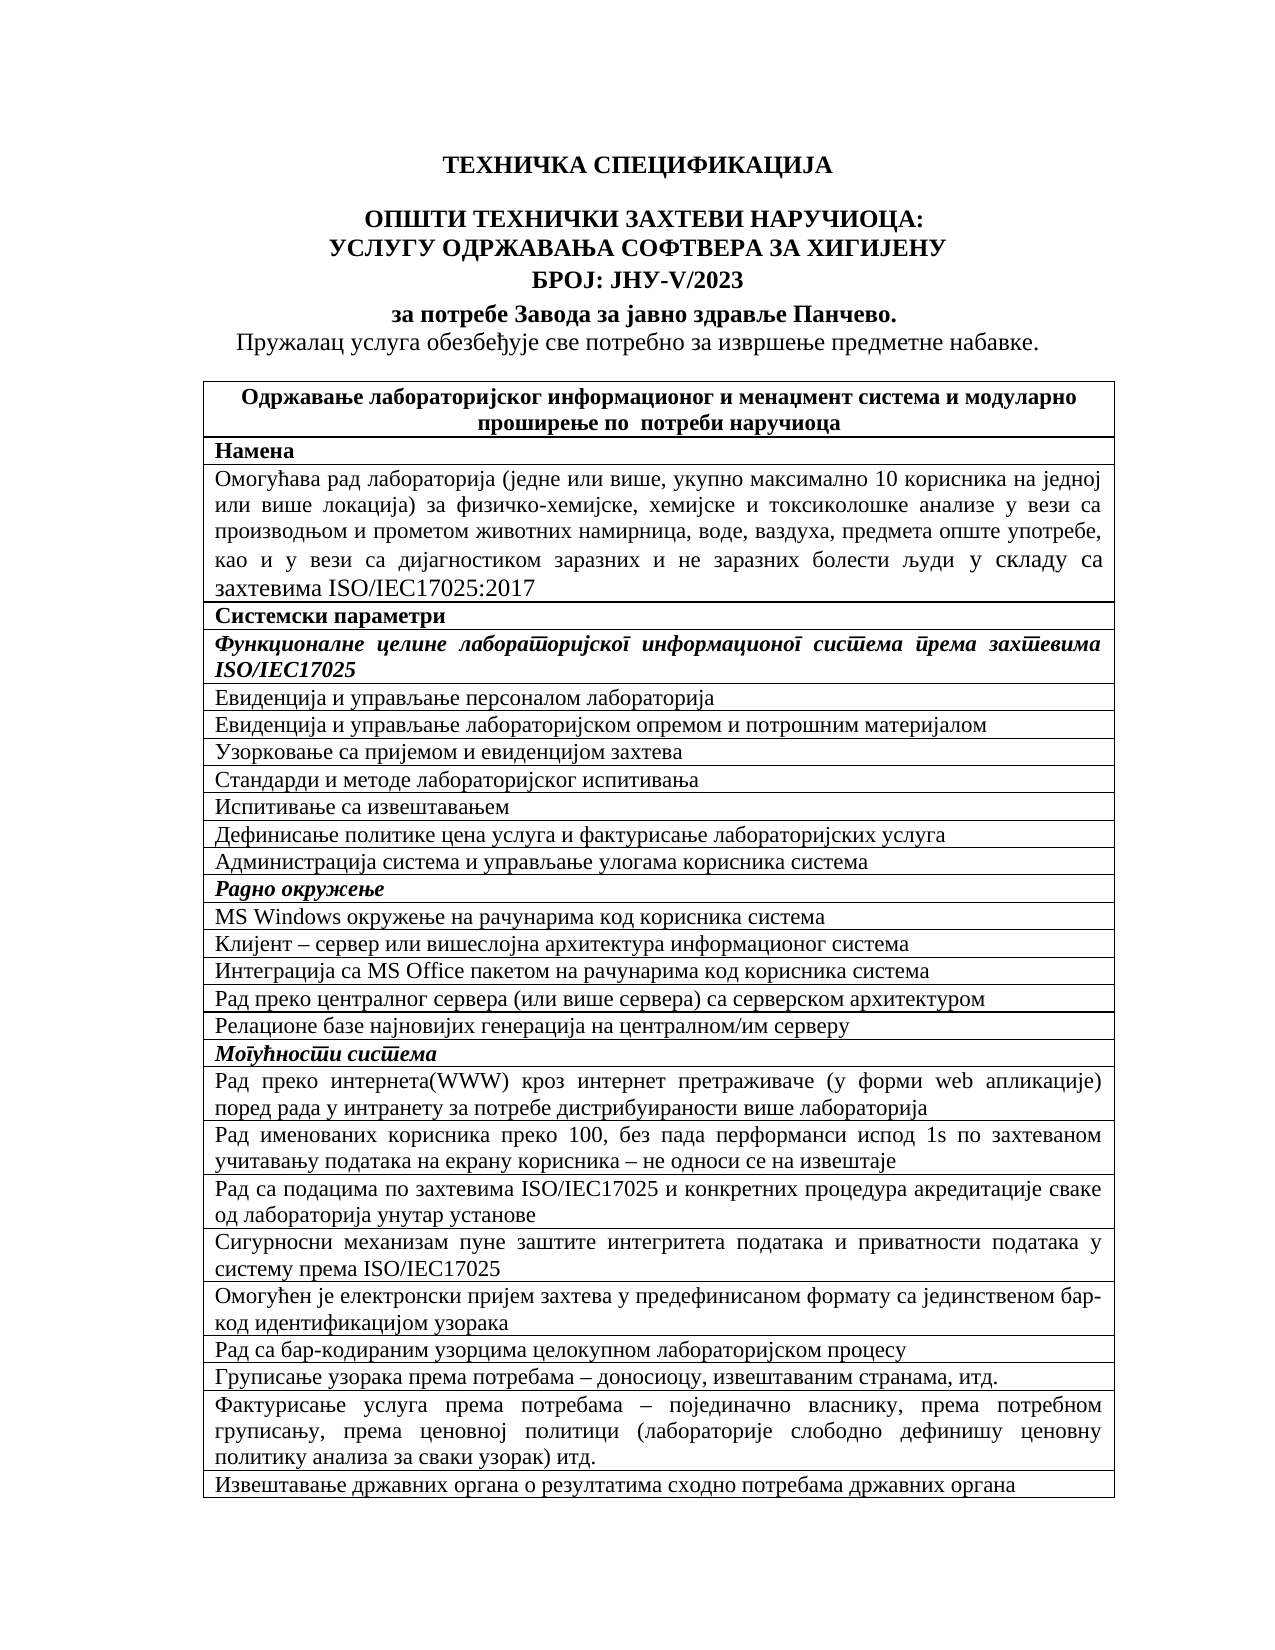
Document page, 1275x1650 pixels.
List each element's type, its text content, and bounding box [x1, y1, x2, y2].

table_cell Администрација система и управљање улогама корисника система [204, 848, 1114, 874]
table_cell Фактурисање услуга према потребама – појединачно власнику, према потребном груписању, према ценовној политици (лабораторије слободно дефинишу ценовну политику анализа за сваки узорак) итд. [204, 1391, 1114, 1470]
text за потребе Завода за јавно здравље Панчево. [194, 299, 1094, 327]
table_cell Евиденција и управљање лабораторијском опремом и потрошним материјалом [204, 711, 1114, 737]
table_cell Рад преко централног сервера (или више сервера) са серверском архитектуром [204, 985, 1114, 1011]
table_cell Релационе базе најновијих генерација на централном/им серверу [204, 1013, 1114, 1039]
table_cell Евиденција и управљање персоналом лабораторија [204, 684, 1114, 710]
table_cell Извештавање државних органа о резултатима сходно потребама државних органа [204, 1471, 1114, 1497]
text БРОЈ: ЈНУ-V/2023 [150, 266, 1125, 294]
table_cell Рад именованих корисника преко 100, без пада перформанси испод 1s по захтеваном учитавању података на екрану корисника – не односи се на извештаје [204, 1121, 1114, 1174]
table_cell Сигурносни механизам пуне заштите интегритета података и приватности података у систему према ISO/IEC17025 [204, 1229, 1114, 1281]
table_cell Омогућава рад лабораторија (једне или више, укупно максимално 10 корисника на једној или више локација) за физичко-хемијске, хемијске и токсиколошке анализе у вези са производњом и прометом животних намирница, воде, ваздуха, предмета опште употребе, као и у вези са дијагностиком заразних и не заразних болести људи у складу са захтевима ISO/IEC17025:2017 [204, 465, 1114, 601]
table_cell Клијент – сервер или вишеслојна архитектура информационог система [204, 930, 1114, 957]
table_header Одржавање лабораторијског информационог и менаџмент система и модуларно проширење по потреби наручиоца [204, 382, 1114, 436]
table_cell Рад са бар-кодираним узорцима целокупном лабораторијском процесу [204, 1336, 1114, 1362]
table_cell Узорковање са пријемом и евиденцијом захтева [204, 739, 1114, 765]
table_cell Испитивање са извештавањем [204, 793, 1114, 819]
table_cell Омогућен је електронски пријем захтева у предефинисаном формату са јединственом бар-код идентификацијом узорака [204, 1282, 1114, 1335]
text ТЕХНИЧКА СПЕЦИФИКАЦИЈА [150, 150, 1125, 179]
table_cell Дефинисање политике цена услуга и фактурисање лабораторијских услуга [204, 821, 1114, 847]
text Пружалац услуга обезбеђује све потребно за извршење предметне набавке. [150, 327, 1125, 356]
text УСЛУГУ ОДРЖАВАЊА СОФТВЕРА ЗА ХИГИЈЕНУ [150, 233, 1125, 261]
table_cell Рад са подацима по захтевима ISO/IEC17025 и конкретних процедура акредитације сваке од лабораторија унутар установе [204, 1175, 1114, 1227]
table_cell Стандарди и методе лабораторијског испитивања [204, 766, 1114, 792]
table_cell Функционалне целине лабораторијског информационог система према захтевима ISO/IEC17025 [204, 630, 1114, 683]
table_cell Намена [204, 438, 1114, 464]
table_cell Могућности система [204, 1040, 1114, 1066]
table_cell MS Windows окружење на рачунарима код корисника система [204, 903, 1114, 929]
table_cell Радно окружење [204, 875, 1114, 902]
table_cell Рад преко интернета(WWW) кроз интернет претраживаче (у форми web апликације) поред рада у интранету за потребе дистрибуираности више лабораторија [204, 1067, 1114, 1120]
table_cell Интеграција са MS Office пакетом на рачунарима код корисника система [204, 958, 1114, 984]
text ОПШТИ ТЕХНИЧКИ ЗАХТЕВИ НАРУЧИОЦА: [194, 204, 1094, 233]
table_cell Груписање узорака према потребама – доносиоцу, извештаваним странама, итд. [204, 1363, 1114, 1390]
table_cell Системски параметри [204, 603, 1114, 629]
